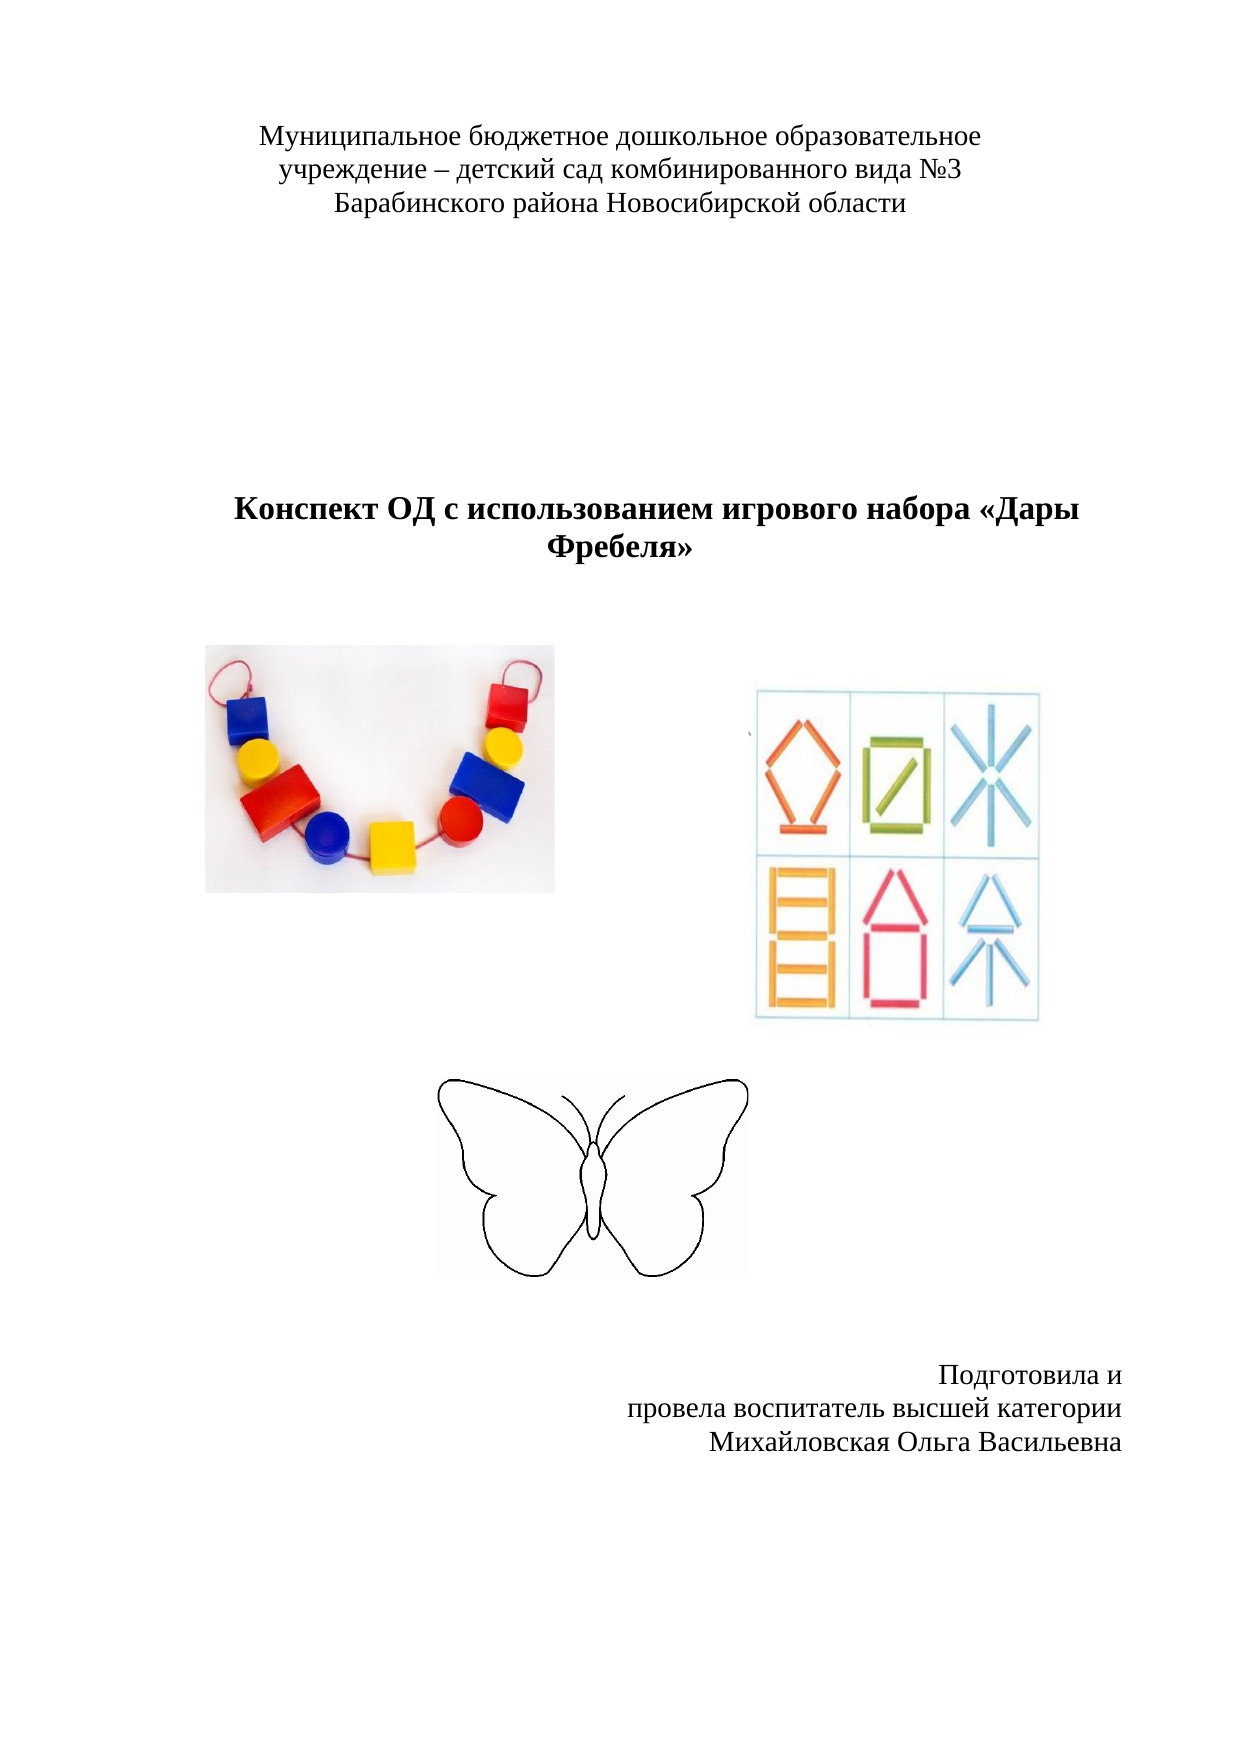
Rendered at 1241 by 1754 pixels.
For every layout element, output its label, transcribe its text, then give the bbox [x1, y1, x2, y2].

text Михайловская Ольга Васильевна [118, 1424, 1122, 1457]
text Конспект ОД с использованием игрового набора «Дары Фребеля» [118, 488, 1122, 565]
text учреждение – детский сад комбинированного вида №3 [118, 152, 1122, 185]
text Подготовила и провела воспитатель высшей категории [118, 1357, 1122, 1424]
picture [748, 677, 1057, 1039]
text Муниципальное бюджетное дошкольное образовательное [118, 118, 1122, 152]
text Барабинского района Новосибирской области [118, 185, 1122, 219]
picture [437, 1079, 749, 1277]
picture [204, 645, 555, 893]
